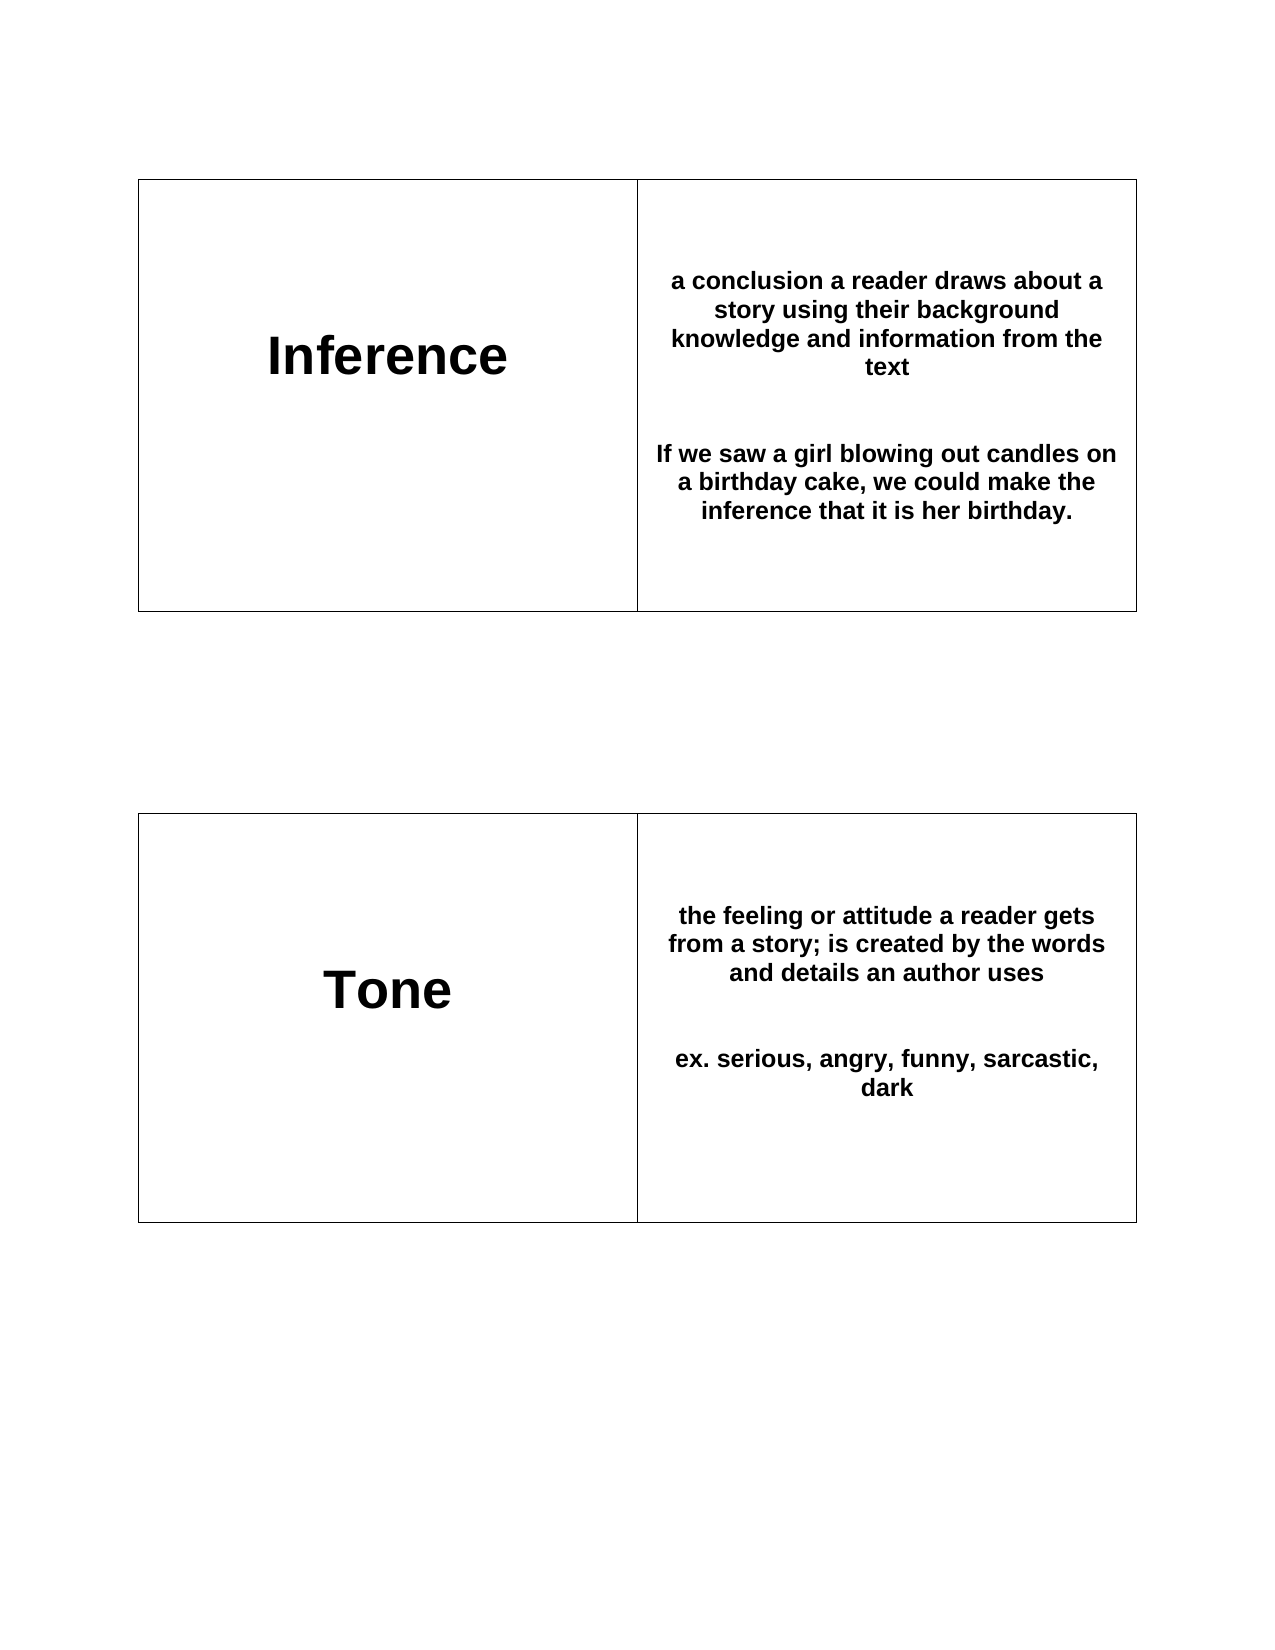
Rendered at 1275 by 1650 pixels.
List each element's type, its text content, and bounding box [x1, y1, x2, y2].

table_header a conclusion a reader draws about a story using their background knowledge and information from the text If we saw a girl blowing out candles on a birthday cake, we could make the inference that it is her birthday. [638, 180, 1136, 611]
table_header Inference [139, 180, 637, 611]
table_header the feeling or attitude a reader gets from a story; is created by the words and details an author uses ex. serious, angry, funny, sarcastic, dark [638, 814, 1136, 1222]
table_header Tone [139, 814, 637, 1222]
